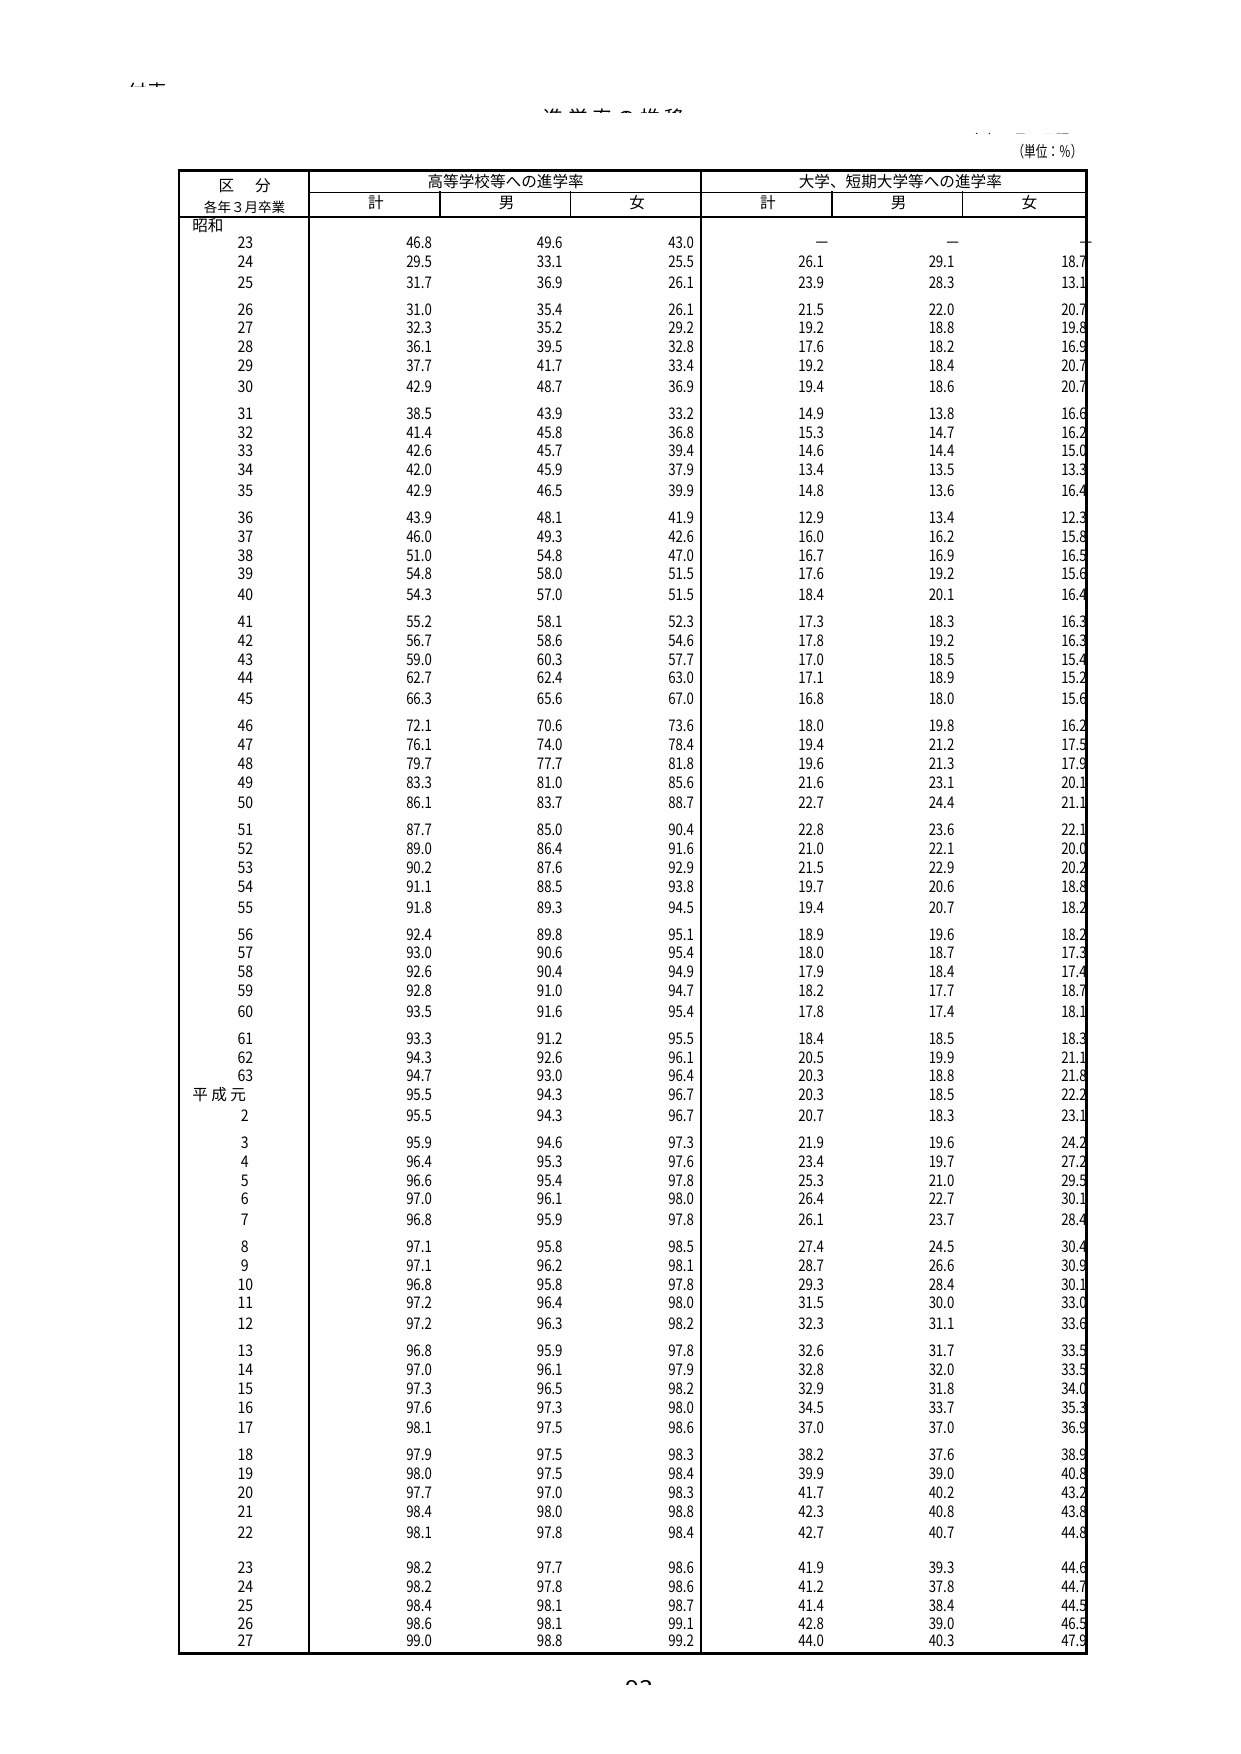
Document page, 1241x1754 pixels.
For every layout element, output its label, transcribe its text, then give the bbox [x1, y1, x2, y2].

text （単位：％） [106, 139, 1082, 162]
